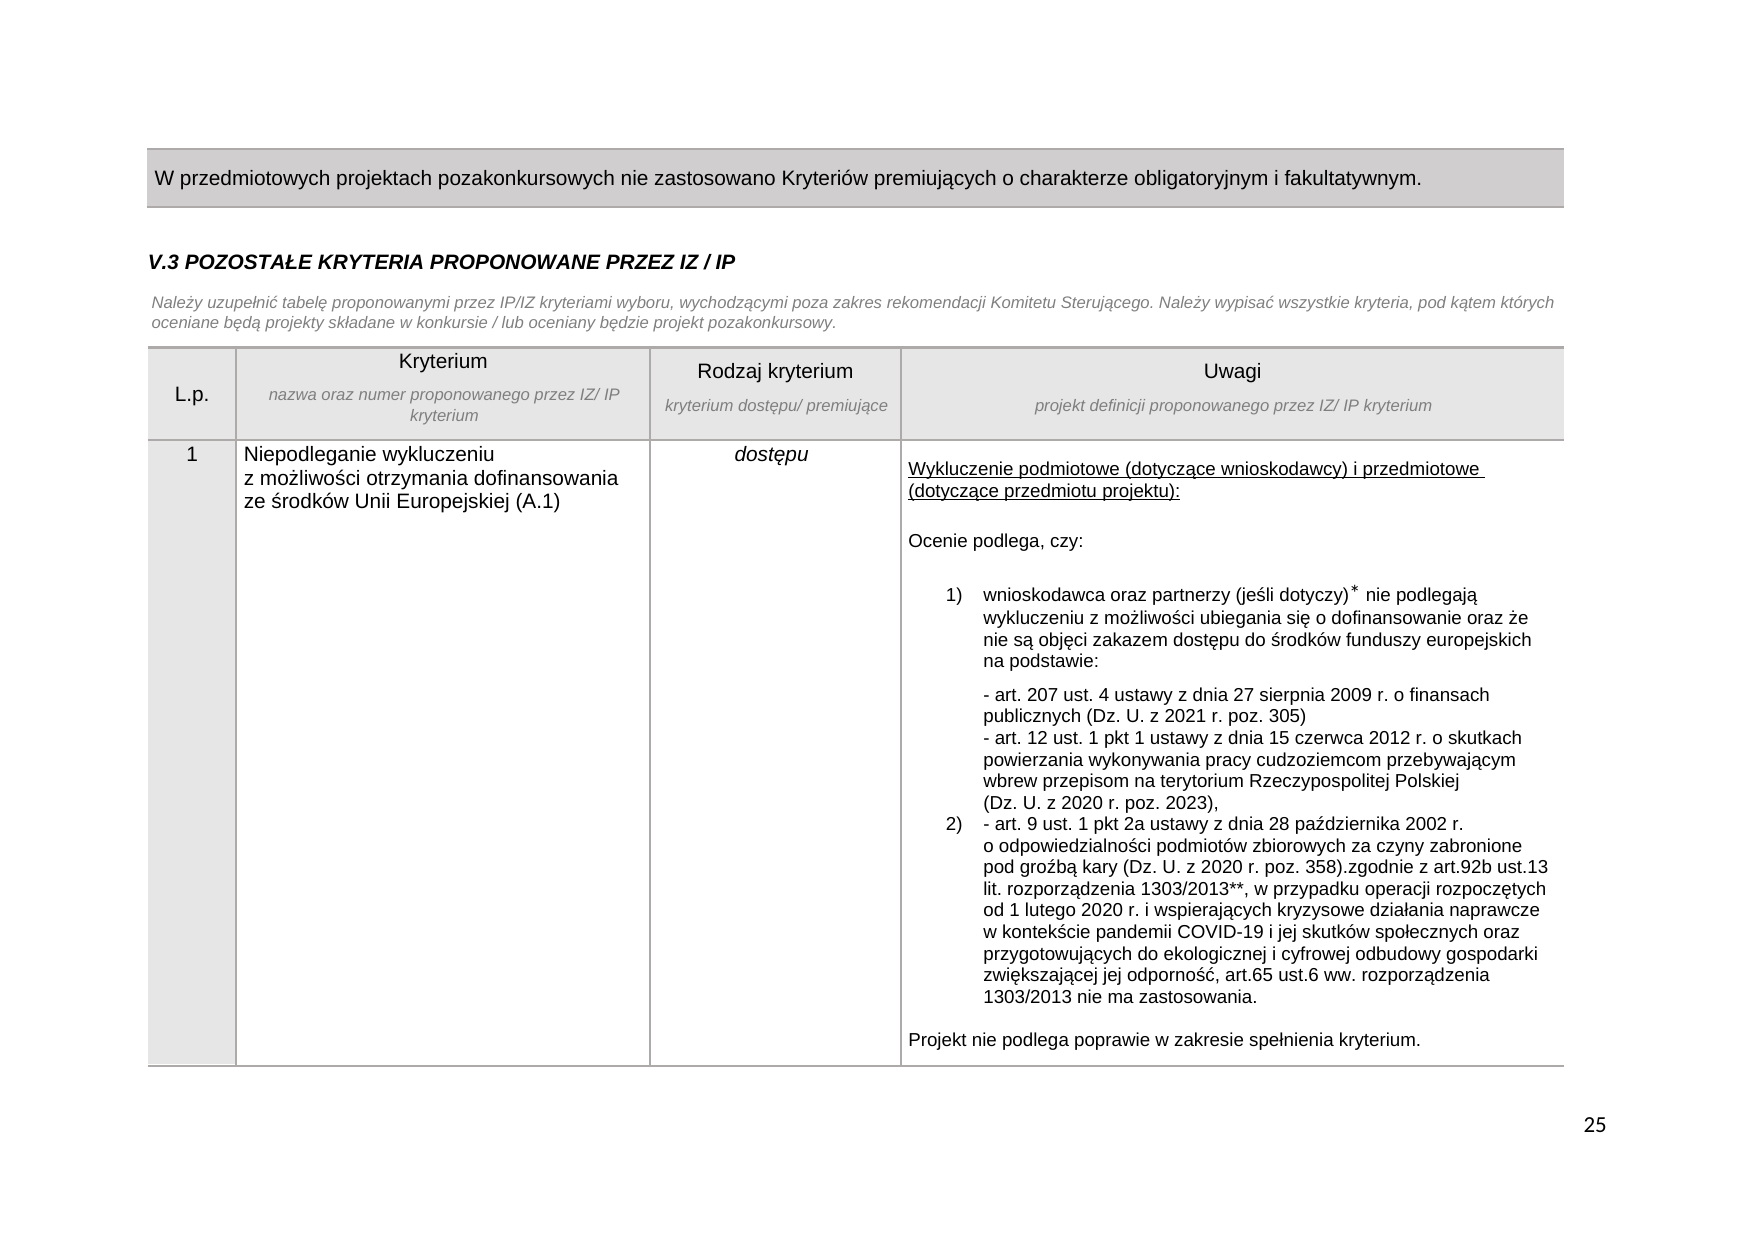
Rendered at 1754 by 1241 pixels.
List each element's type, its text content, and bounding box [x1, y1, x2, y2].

table_header Kryterium nazwa oraz numer proponowanego przez IZ/ IP kryterium [237, 349, 649, 439]
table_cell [902, 441, 1564, 1064]
text V.3 POZOSTAŁE KRYTERIA PROPONOWANE PRZEZ IZ / IP [148, 250, 1606, 274]
table_header Rodzaj kryterium kryterium dostępu/ premiujące [651, 349, 900, 439]
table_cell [237, 441, 649, 1064]
table_cell 1 [148, 441, 235, 1064]
table_header L.p. [148, 349, 235, 439]
table_cell W przedmiotowych projektach pozakonkursowych nie zastosowano Kryteriów premiujących o charakterze obligatoryjnym i fakultatywnym. [147, 150, 1564, 206]
list Należy uzupełnić tabelę proponowanymi przez IP/IZ kryteriami wyboru, wychodzącymi poza zakres rekomendacji Komitetu Sterującego. Należy wypisać wszystkie kryteria, pod kątem których oceniane będą projekty składane w konkursie / lub oceniany będzie projekt pozakonkursowy. [151, 293, 1606, 332]
table_cell dostępu [651, 441, 900, 1064]
table_header Uwagi projekt definicji proponowanego przez IZ/ IP kryterium [902, 349, 1564, 439]
